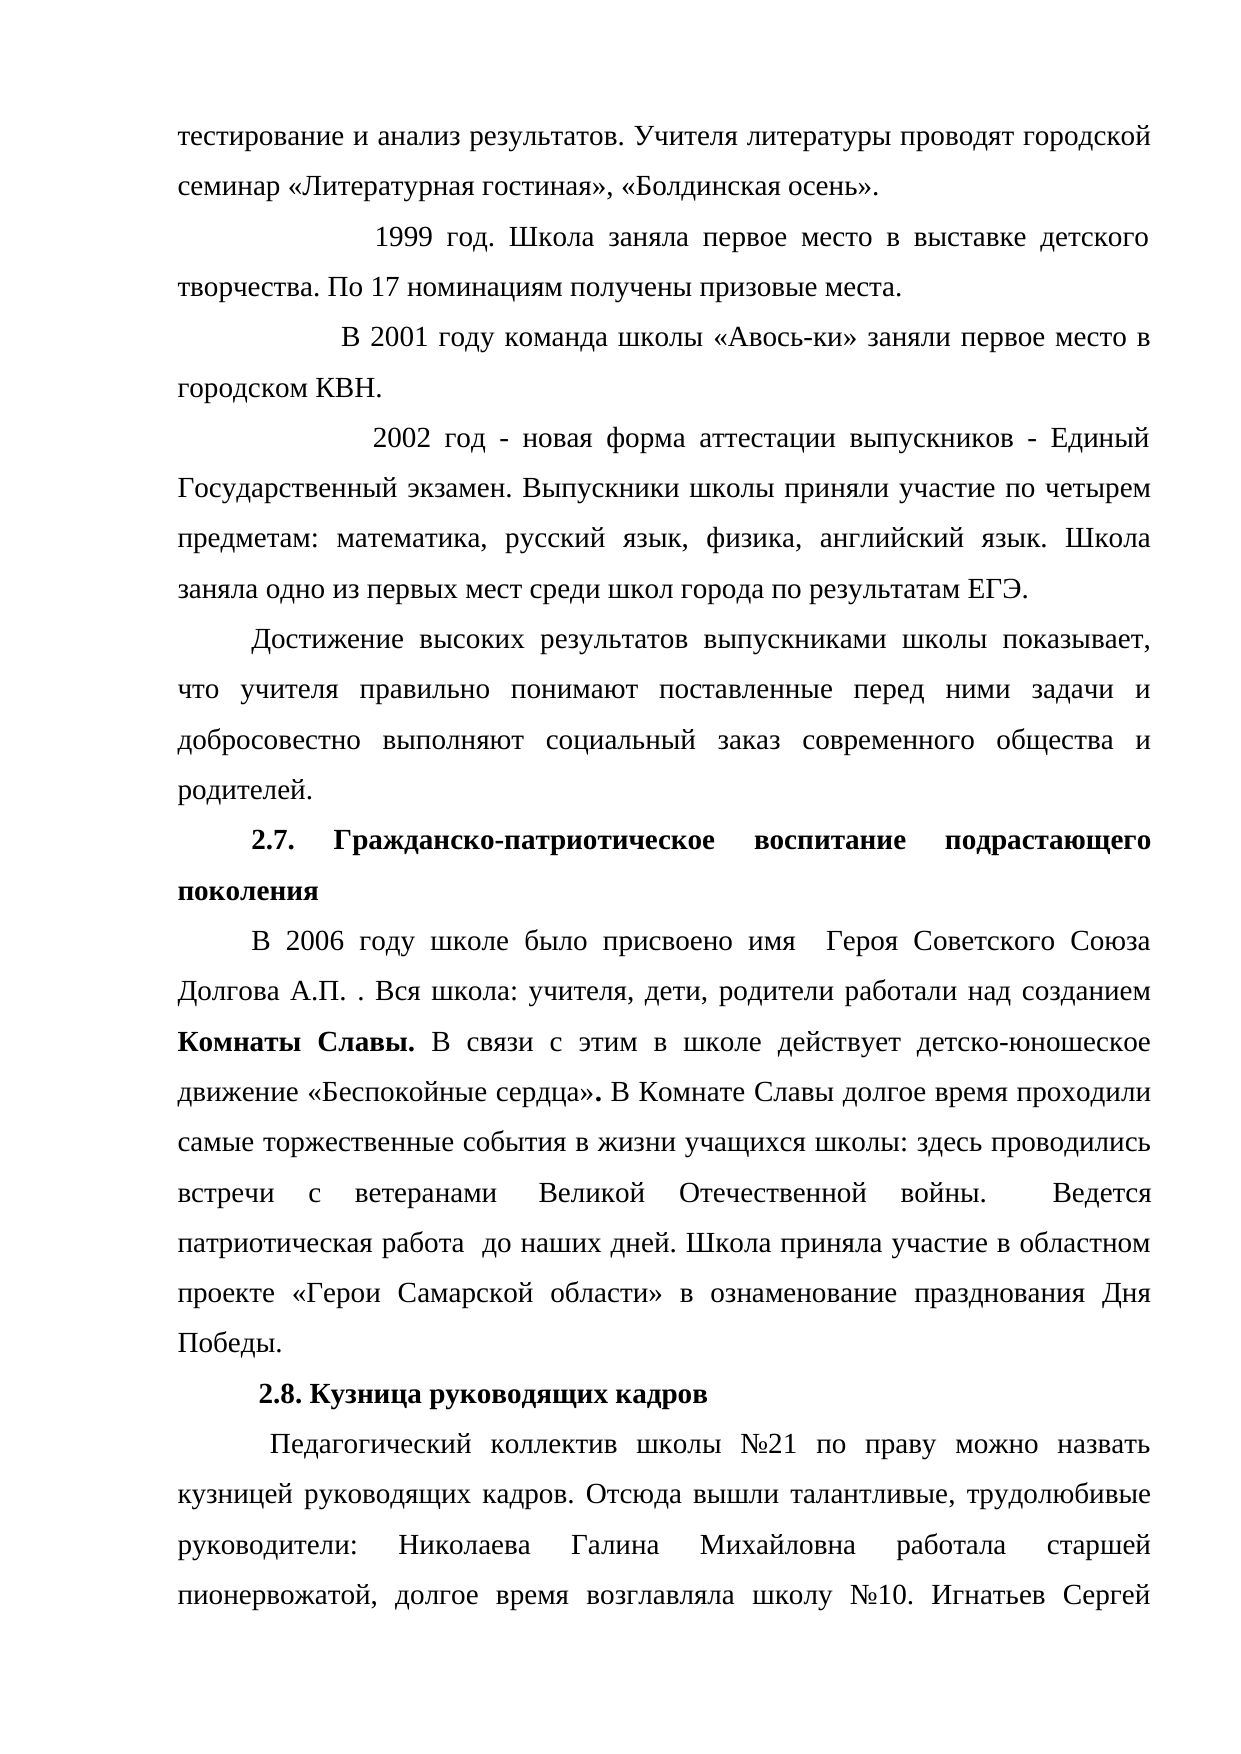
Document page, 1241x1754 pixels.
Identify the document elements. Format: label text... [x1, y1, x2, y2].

text В 2001 году команда школы «Авось-ки» заняли первое место в городском КВН. [177, 319, 1152, 403]
text 2.8. Кузница руководящих кадров [177, 1376, 1152, 1409]
text 2002 год - новая форма аттестации выпускников - Единый Государственный экзамен. Выпускники школы приняли участие по четырем предметам: математика, русский язык, физика, английский язык. Школа заняла одно из первых мест среди школ города по результатам ЕГЭ. [177, 420, 1152, 604]
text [177, 118, 1152, 202]
text Достижение высоких результатов выпускниками школы показывает, что учителя правильно понимают поставленные перед ними задачи и добросовестно выполняют социальный заказ современного общества и родителей. [177, 621, 1152, 806]
text 1999 год. Школа заняла первое место в выставке детского творчества. По 17 номинациям получены призовые места. [177, 219, 1152, 303]
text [177, 1426, 1152, 1611]
text В 2006 году школе было присвоено имя Героя Советского Союза Долгова А.П. . Вся школа: учителя, дети, родители работали над созданием Комнаты Славы. В связи с этим в школе действует детско-юношеское движение «Беспокойные сердца». В Комнате Славы долгое время проходили самые торжественные события в жизни учащихся школы: здесь проводились встречи с ветеранами Великой Отечественной войны. Ведется патриотическая работа до наших дней. Школа приняла участие в областном проекте «Герои Самарской области» в ознаменование празднования Дня Победы. [177, 923, 1152, 1359]
text 2.7. Гражданско-патриотическое воспитание подрастающего поколения [177, 822, 1152, 906]
